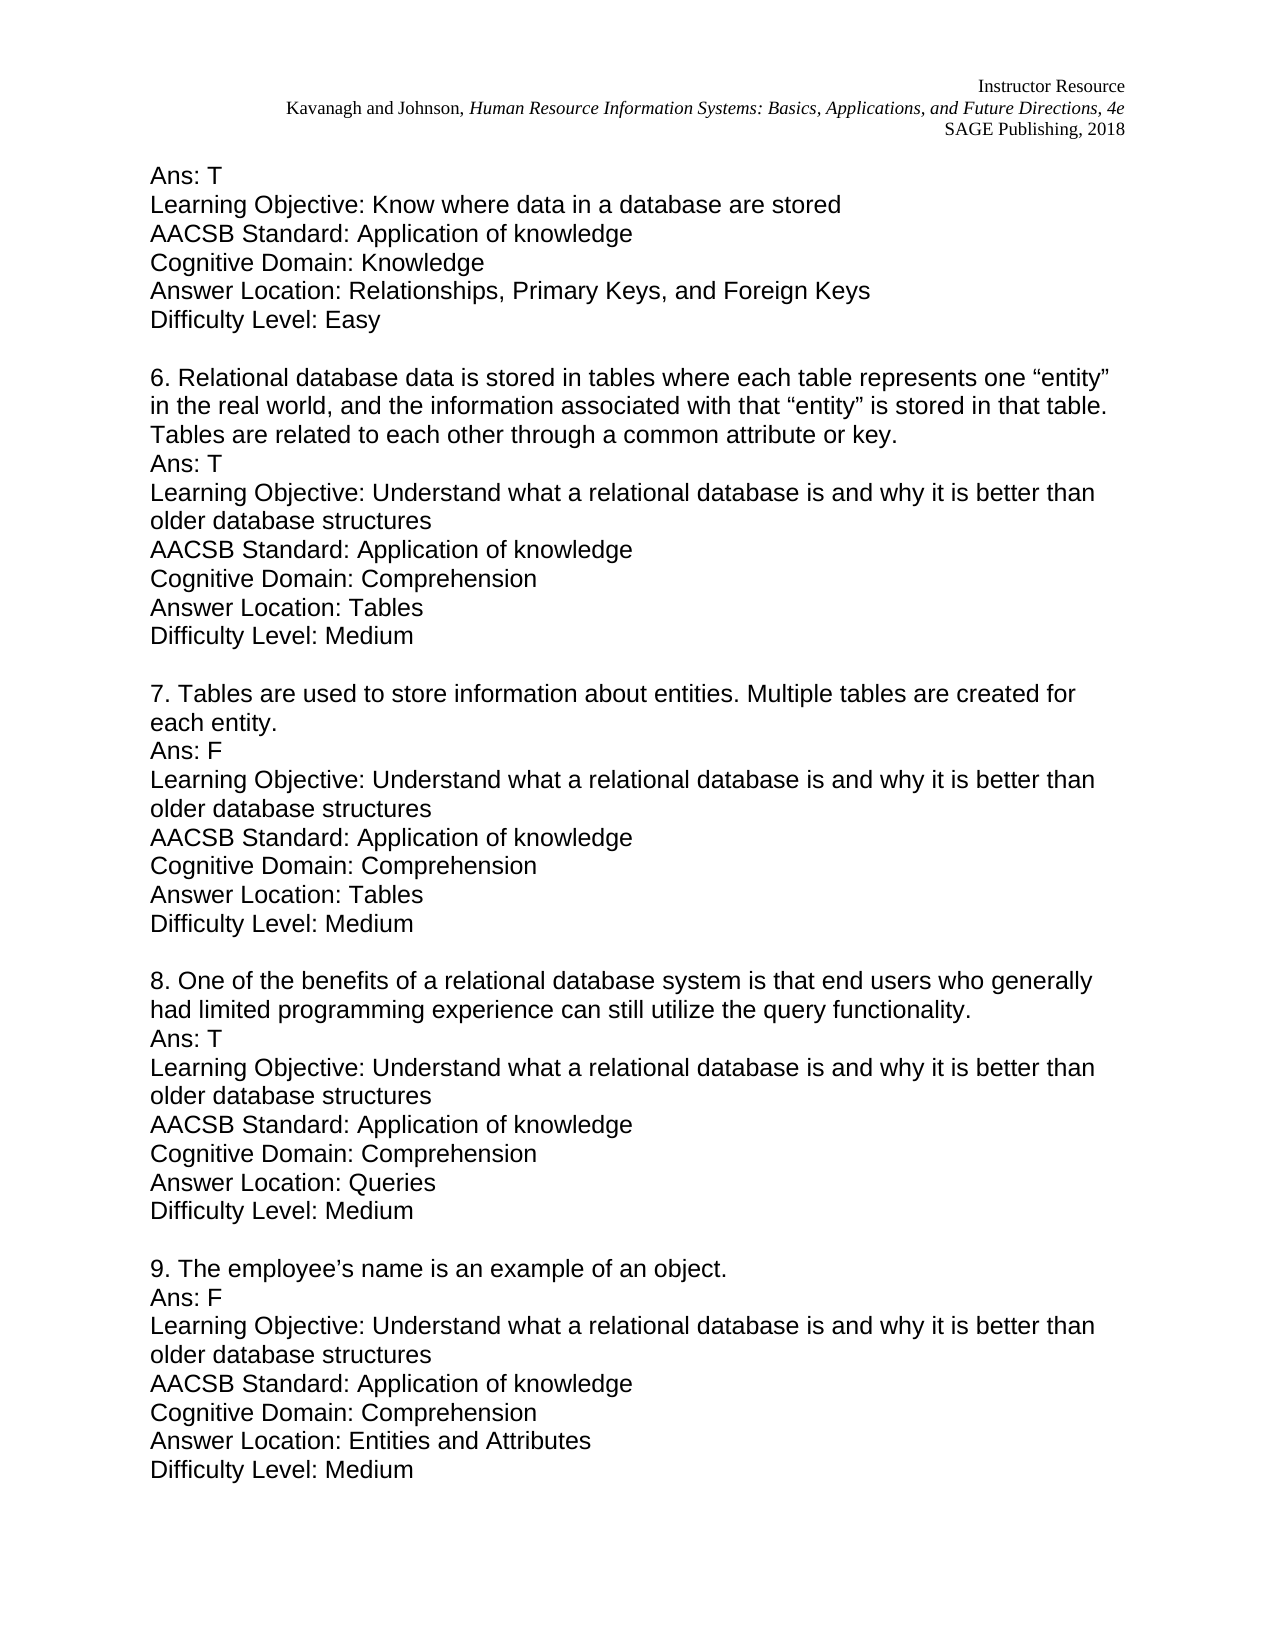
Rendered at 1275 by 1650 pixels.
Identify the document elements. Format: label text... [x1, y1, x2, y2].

text 7. Tables are used to store information about entities. Multiple tables are created for each entity. [150, 679, 1125, 736]
text Answer Location: Entities and Attributes [150, 1426, 1125, 1455]
text Ans: T [150, 1024, 1125, 1052]
text Ans: F [150, 736, 1125, 765]
text Cognitive Domain: Comprehension [150, 1139, 1125, 1167]
text Answer Location: Tables [150, 592, 1125, 621]
text AACSB Standard: Application of knowledge [150, 822, 1125, 851]
text Ans: T [150, 449, 1125, 477]
text Ans: T [150, 161, 1125, 190]
text Difficulty Level: Easy [150, 305, 1125, 334]
text Ans: F [150, 1282, 1125, 1311]
text AACSB Standard: Application of knowledge [150, 219, 1125, 247]
text Cognitive Domain: Comprehension [150, 1397, 1125, 1426]
text Cognitive Domain: Comprehension [150, 564, 1125, 592]
text 9. The employee’s name is an example of an object. [150, 1254, 1125, 1282]
text 6. Relational database data is stored in tables where each table represents one “entity” in the real world, and the information associated with that “entity” is stored in that table. Tables are related to each other through a common attribute or key. [150, 362, 1125, 449]
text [150, 1311, 1125, 1369]
text AACSB Standard: Application of knowledge [150, 1110, 1125, 1139]
text 8. One of the benefits of a relational database system is that end users who generally had limited programming experience can still utilize the query functionality. [150, 966, 1125, 1024]
text Learning Objective: Understand what a relational database is and why it is better than older database structures [150, 477, 1125, 535]
text Learning Objective: Know where data in a database are stored [150, 190, 1125, 219]
text Learning Objective: Understand what a relational database is and why it is better than older database structures [150, 1052, 1125, 1110]
text Difficulty Level: Medium [150, 1196, 1125, 1225]
text Cognitive Domain: Comprehension [150, 851, 1125, 880]
text Cognitive Domain: Knowledge [150, 247, 1125, 276]
text Answer Location: Queries [150, 1167, 1125, 1196]
text Difficulty Level: Medium [150, 909, 1125, 937]
text Answer Location: Relationships, Primary Keys, and Foreign Keys [150, 276, 1125, 305]
text Answer Location: Tables [150, 880, 1125, 909]
text AACSB Standard: Application of knowledge [150, 535, 1125, 564]
text Difficulty Level: Medium [150, 621, 1125, 650]
text AACSB Standard: Application of knowledge [150, 1369, 1125, 1397]
text Difficulty Level: Medium [150, 1455, 1125, 1484]
text Learning Objective: Understand what a relational database is and why it is better than older database structures [150, 765, 1125, 822]
